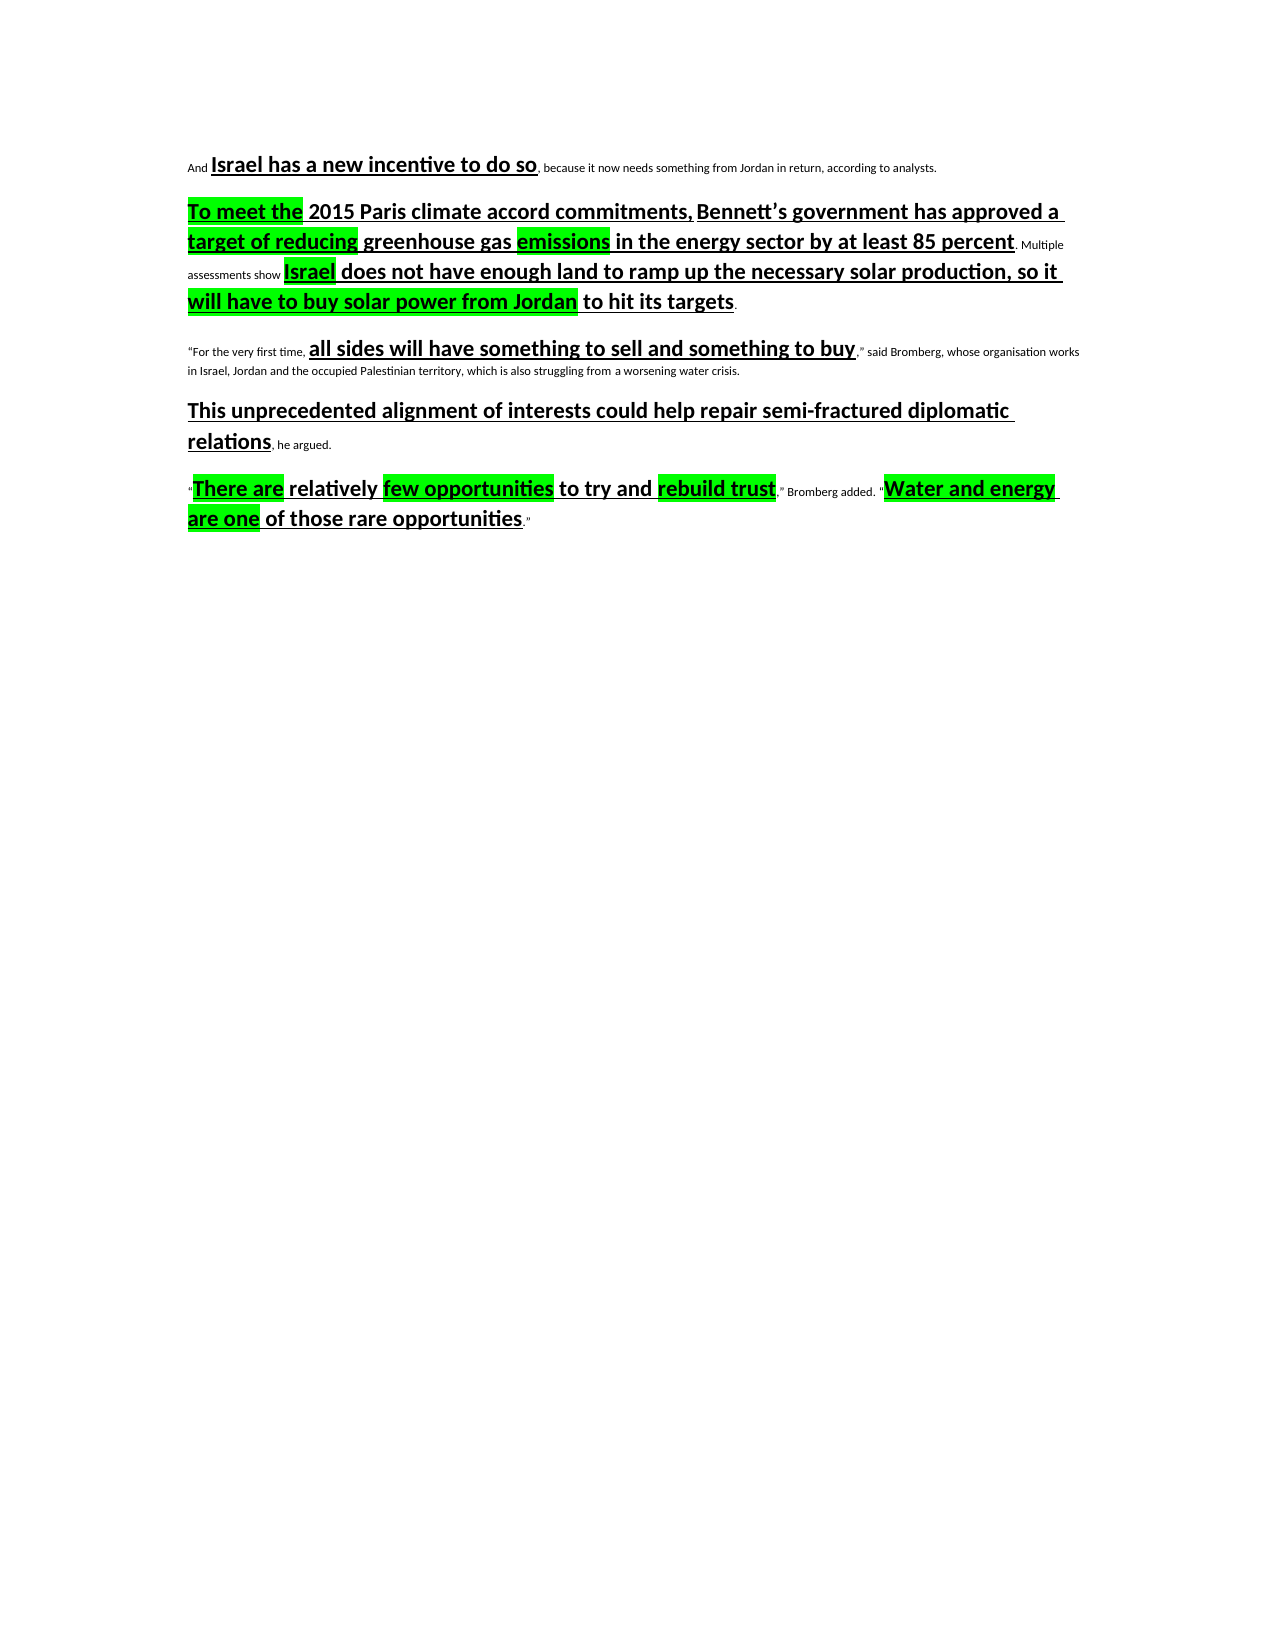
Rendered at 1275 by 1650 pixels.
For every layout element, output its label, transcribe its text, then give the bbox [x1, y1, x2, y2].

text And Israel has a new incentive to do so, because it now needs something from Jordan in return, according to analysts. [187, 150, 1087, 178]
text To meet the 2015 Paris climate accord commitments, Bennett’s government has approved a target of reducing greenhouse gas emissions in the energy sector by at least 85 percent. Multiple assessments show Israel does not have enough land to ramp up the necessary solar production, so it will have to buy solar power from Jordan to hit its targets. [187, 197, 1087, 316]
text “There are relatively few opportunities to try and rebuild trust,” Bromberg added. “Water and energy are one of those rare opportunities.” [187, 474, 1087, 532]
text This unprecedented alignment of interests could help repair semi-fractured diplomatic relations, he argued. [187, 397, 1087, 455]
text “For the very first time, all sides will have something to sell and something to buy,” said Bromberg, whose organisation works in Israel, Jordan and the occupied Palestinian territory, which is also struggling from a worsening water crisis. [187, 334, 1087, 379]
